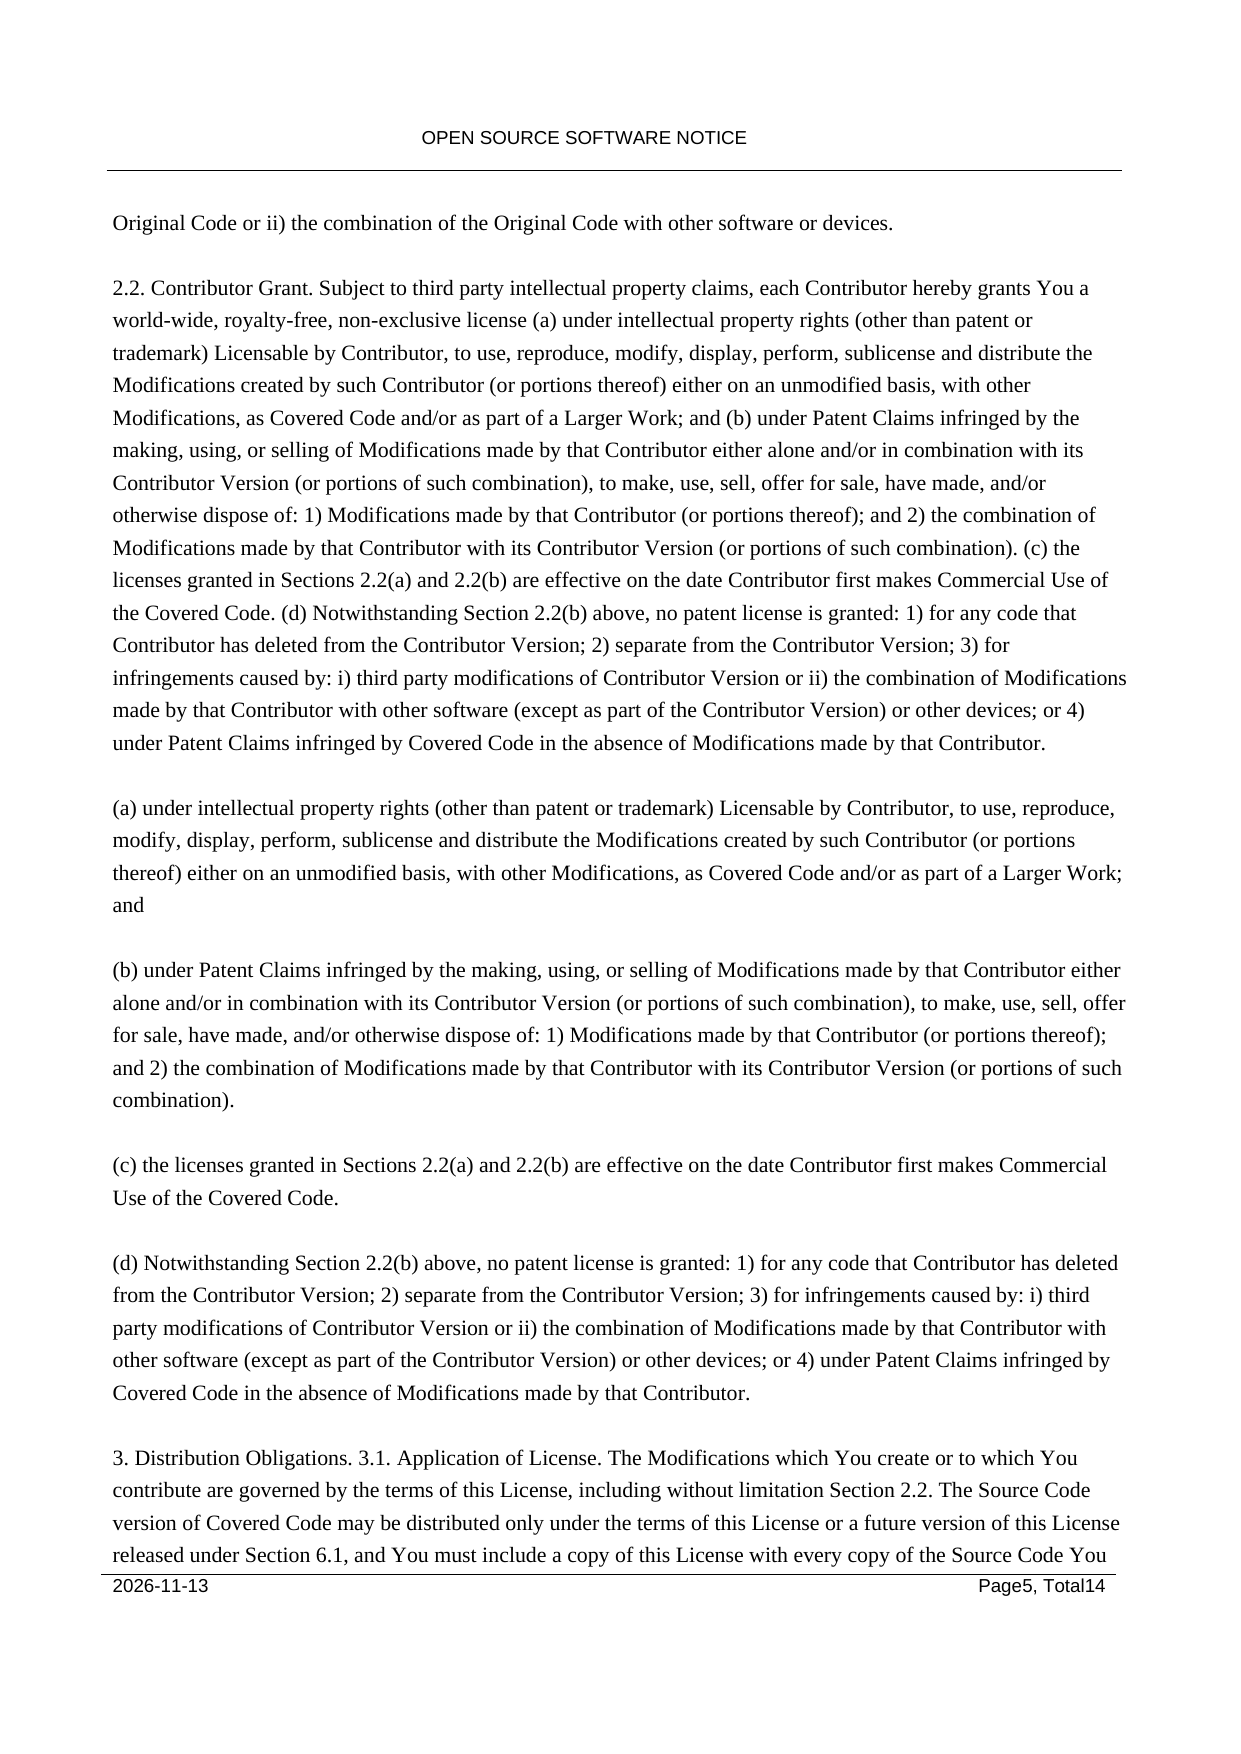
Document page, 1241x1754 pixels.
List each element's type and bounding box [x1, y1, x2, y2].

text [112, 206, 1128, 1571]
